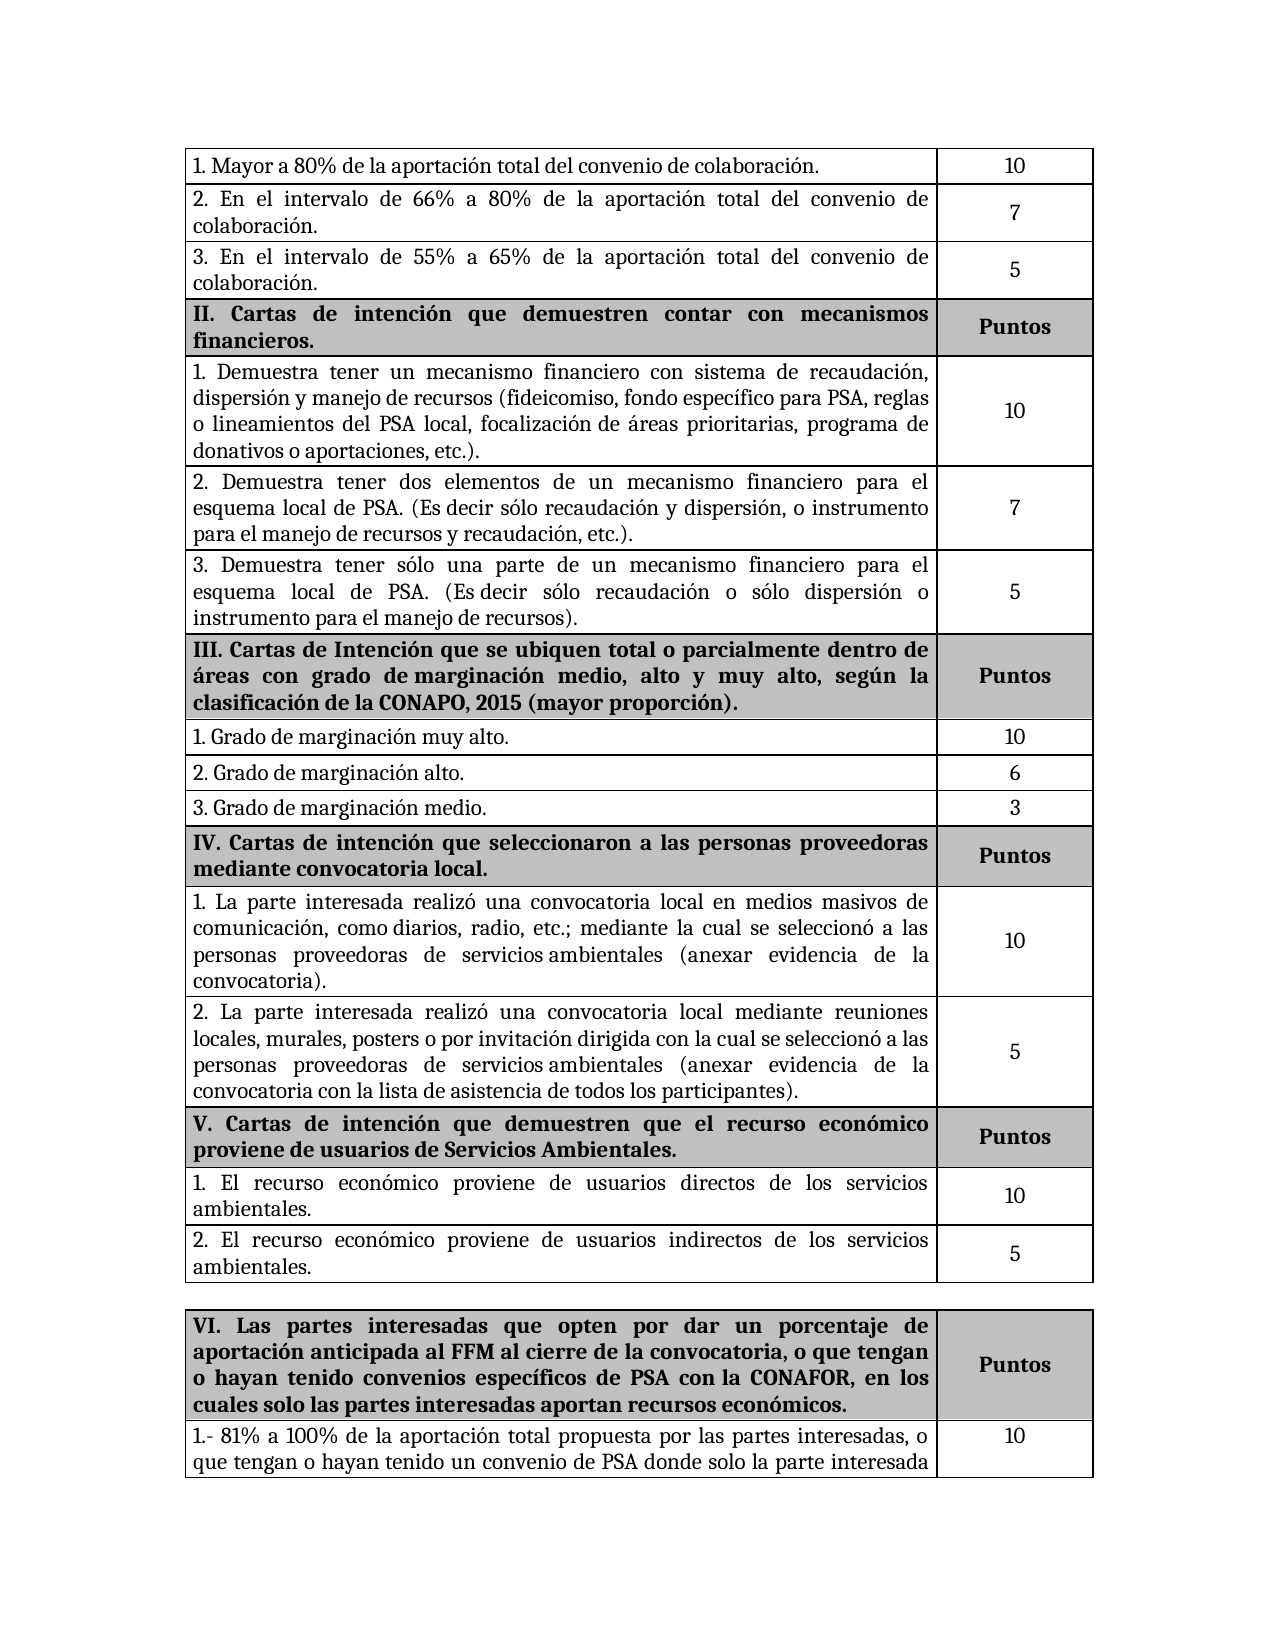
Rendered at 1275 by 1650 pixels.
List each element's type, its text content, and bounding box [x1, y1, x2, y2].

table_cell 3. Demuestra tener sólo una parte de un mecanismo financiero para el esquema local de PSA. (Es decir sólo recaudación o sólo dispersión o instrumento para el manejo de recursos). [186, 551, 936, 633]
table_cell 6 [938, 756, 1092, 789]
table_cell 10 [938, 149, 1092, 183]
table_cell 2. Grado de marginación alto. [186, 756, 936, 789]
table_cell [186, 1421, 936, 1477]
table_cell II. Cartas de intención que demuestren contar con mecanismos financieros. [186, 300, 936, 355]
table_cell 1. Grado de marginación muy alto. [186, 720, 936, 754]
table_header VI. Las partes interesadas que opten por dar un porcentaje de aportación anticipada al FFM al cierre de la convocatoria, o que tengan o hayan tenido convenios específicos de PSA con la CONAFOR, en los cuales solo las partes interesadas aportan recursos económicos. [186, 1311, 936, 1419]
table_cell 1. Demuestra tener un mecanismo financiero con sistema de recaudación, dispersión y manejo de recursos (fideicomiso, fondo específico para PSA, reglas o lineamientos del PSA local, focalización de áreas prioritarias, programa de donativos o aportaciones, etc.). [186, 357, 936, 465]
table_cell 7 [938, 185, 1092, 241]
table_cell IV. Cartas de intención que seleccionaron a las personas proveedoras mediante convocatoria local. [186, 827, 936, 886]
table_cell Puntos [938, 1108, 1092, 1167]
table_cell Puntos [938, 827, 1092, 886]
table_cell Puntos [938, 300, 1092, 355]
table_cell 1. El recurso económico proviene de usuarios directos de los servicios ambientales. [186, 1168, 936, 1224]
table_cell 2. Demuestra tener dos elementos de un mecanismo financiero para el esquema local de PSA. (Es decir sólo recaudación y dispersión, o instrumento para el manejo de recursos y recaudación, etc.). [186, 467, 936, 549]
table_cell 5 [938, 551, 1092, 633]
table_cell 10 [938, 1421, 1092, 1477]
table_cell 5 [938, 242, 1092, 298]
table_cell Puntos [938, 635, 1092, 718]
table_cell 5 [938, 997, 1092, 1106]
table_cell 3. Grado de marginación medio. [186, 791, 936, 825]
table_cell 2. El recurso económico proviene de usuarios indirectos de los servicios ambientales. [186, 1226, 936, 1281]
table_cell 1. La parte interesada realizó una convocatoria local en medios masivos de comunicación, como diarios, radio, etc.; mediante la cual se seleccionó a las personas proveedoras de servicios ambientales (anexar evidencia de la convocatoria). [186, 887, 936, 996]
table_cell 10 [938, 887, 1092, 996]
table_cell 10 [938, 1168, 1092, 1224]
table_cell 3. En el intervalo de 55% a 65% de la aportación total del convenio de colaboración. [186, 242, 936, 298]
table_cell 2. En el intervalo de 66% a 80% de la aportación total del convenio de colaboración. [186, 185, 936, 241]
table_cell 5 [938, 1226, 1092, 1281]
table_cell 7 [938, 467, 1092, 549]
table_cell III. Cartas de Intención que se ubiquen total o parcialmente dentro de áreas con grado de marginación medio, alto y muy alto, según la clasificación de la CONAPO, 2015 (mayor proporción). [186, 635, 936, 718]
table_cell 1. Mayor a 80% de la aportación total del convenio de colaboración. [186, 149, 936, 183]
table_cell 10 [938, 357, 1092, 465]
table_cell 10 [938, 720, 1092, 754]
table_cell 2. La parte interesada realizó una convocatoria local mediante reuniones locales, murales, posters o por invitación dirigida con la cual se seleccionó a las personas proveedoras de servicios ambientales (anexar evidencia de la convocatoria con la lista de asistencia de todos los participantes). [186, 997, 936, 1106]
table_cell V. Cartas de intención que demuestren que el recurso económico proviene de usuarios de Servicios Ambientales. [186, 1108, 936, 1167]
table_cell 3 [938, 791, 1092, 825]
table_header Puntos [938, 1311, 1092, 1419]
